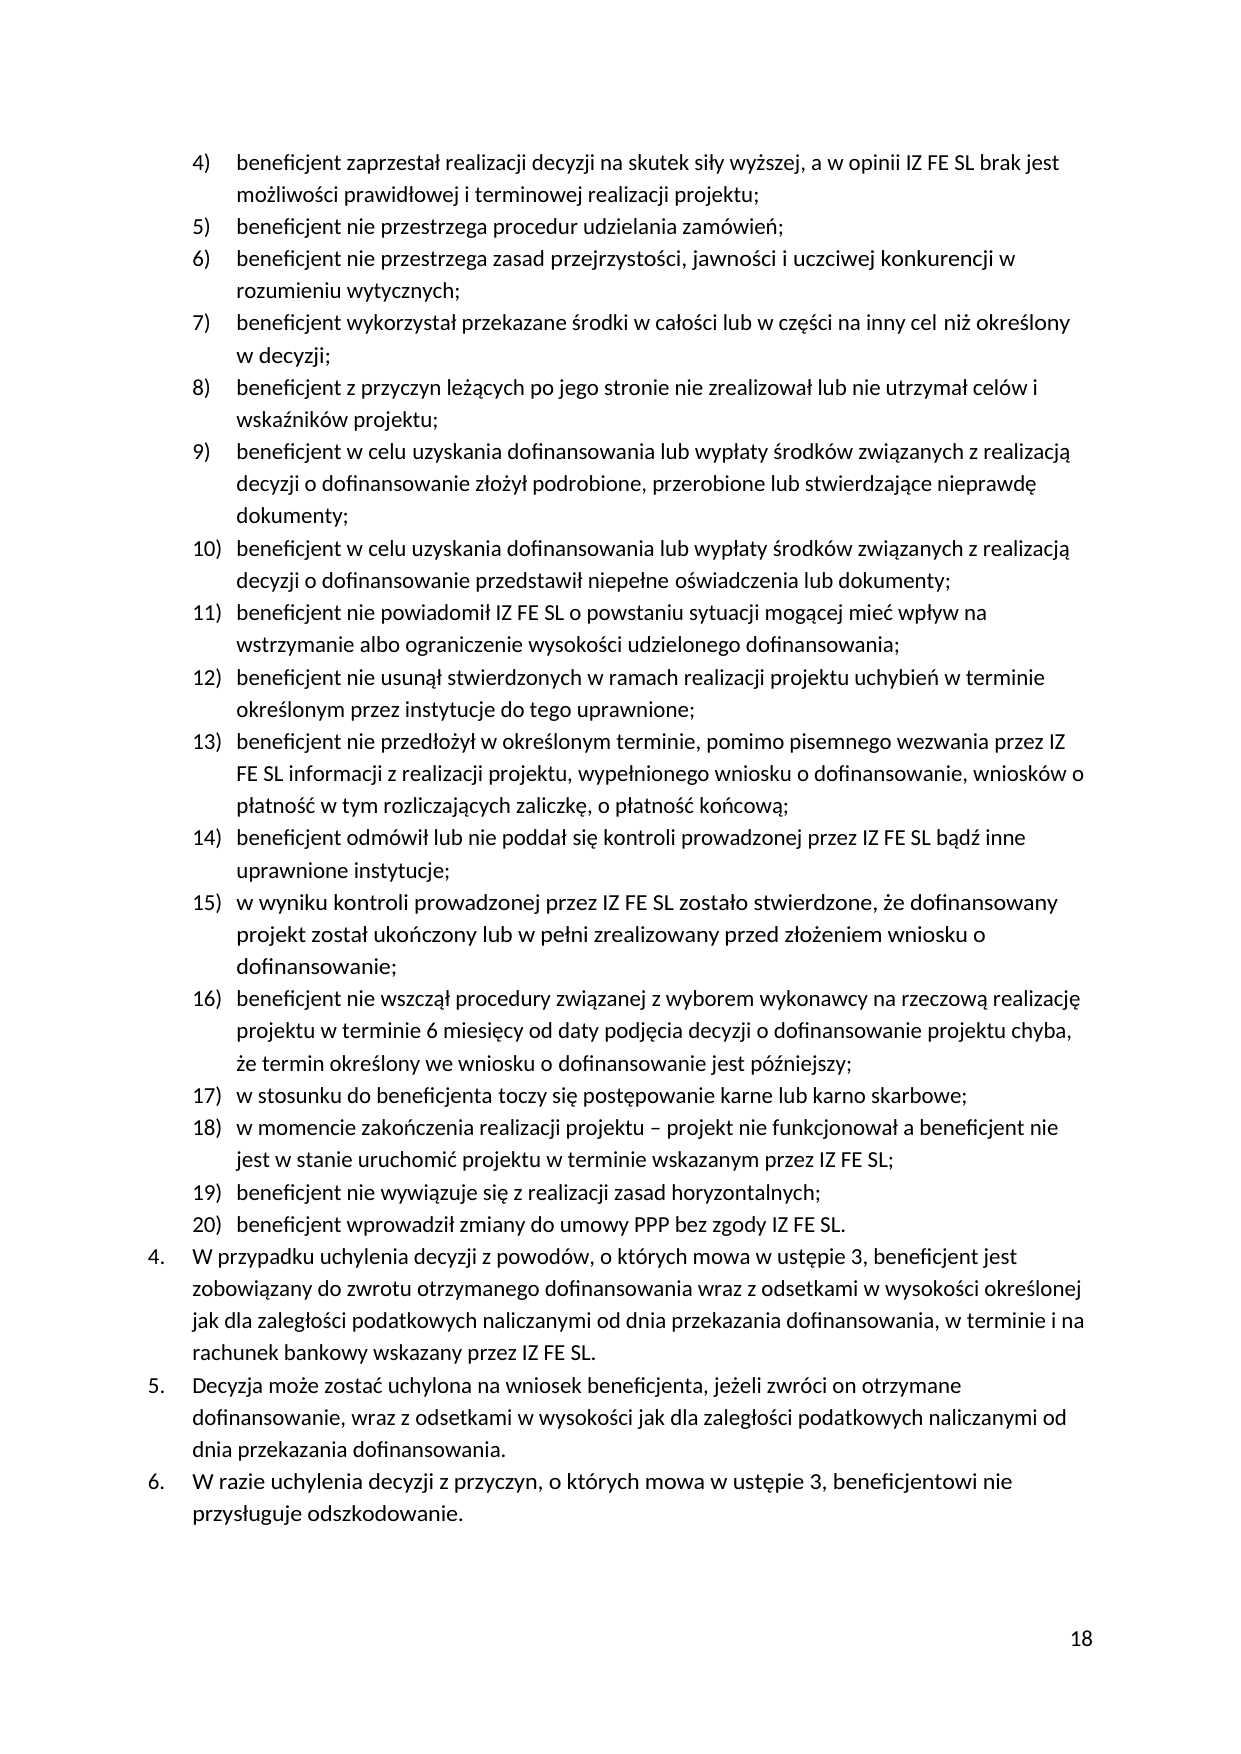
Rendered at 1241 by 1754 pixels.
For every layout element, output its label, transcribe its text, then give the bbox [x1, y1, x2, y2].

list beneficjent nie wywiązuje się z realizacji zasad horyzontalnych; [192, 1178, 1093, 1206]
list beneficjent nie przedłożył w określonym terminie, pomimo pisemnego wezwania przez IZ FE SL informacji z realizacji projektu, wypełnionego wniosku o dofinansowanie, wniosków o płatność w tym rozliczających zaliczkę, o płatność końcową; [192, 727, 1093, 819]
list beneficjent w celu uzyskania dofinansowania lub wypłaty środków związanych z realizacją decyzji o dofinansowanie złożył podrobione, przerobione lub stwierdzające nieprawdę dokumenty; [192, 437, 1093, 530]
list beneficjent nie wszczął procedury związanej z wyborem wykonawcy na rzeczową realizację projektu w terminie 6 miesięcy od daty podjęcia decyzji o dofinansowanie projektu chyba, że termin określony we wniosku o dofinansowanie jest późniejszy; [192, 984, 1093, 1077]
list Decyzja może zostać uchylona na wniosek beneficjenta, jeżeli zwróci on otrzymane dofinansowanie, wraz z odsetkami w wysokości jak dla zaległości podatkowych naliczanymi od dnia przekazania dofinansowania. [148, 1371, 1093, 1463]
list W razie uchylenia decyzji z przyczyn, o których mowa w ustępie 3, beneficjentowi nie przysługuje odszkodowanie. [148, 1467, 1093, 1527]
list beneficjent nie przestrzega procedur udzielania zamówień; [192, 212, 1093, 240]
list beneficjent z przyczyn leżących po jego stronie nie zrealizował lub nie utrzymał celów i wskaźników projektu; [192, 373, 1093, 433]
list W przypadku uchylenia decyzji z powodów, o których mowa w ustępie 3, beneficjent jest zobowiązany do zwrotu otrzymanego dofinansowania wraz z odsetkami w wysokości określonej jak dla zaległości podatkowych naliczanymi od dnia przekazania dofinansowania, w terminie i na rachunek bankowy wskazany przez IZ FE SL. [148, 1242, 1093, 1367]
list beneficjent zaprzestał realizacji decyzji na skutek siły wyższej, a w opinii IZ FE SL brak jest możliwości prawidłowej i terminowej realizacji projektu; [192, 148, 1093, 208]
list beneficjent wykorzystał przekazane środki w całości lub w części na inny cel niż określony w decyzji; [192, 308, 1093, 369]
list w momencie zakończenia realizacji projektu – projekt nie funkcjonował a beneficjent nie jest w stanie uruchomić projektu w terminie wskazanym przez IZ FE SL; [192, 1113, 1093, 1173]
list beneficjent w celu uzyskania dofinansowania lub wypłaty środków związanych z realizacją decyzji o dofinansowanie przedstawił niepełne oświadczenia lub dokumenty; [192, 534, 1093, 594]
list beneficjent nie usunął stwierdzonych w ramach realizacji projektu uchybień w terminie określonym przez instytucje do tego uprawnione; [192, 663, 1093, 723]
list w wyniku kontroli prowadzonej przez IZ FE SL zostało stwierdzone, że dofinansowany projekt został ukończony lub w pełni zrealizowany przed złożeniem wniosku o dofinansowanie; [192, 888, 1093, 980]
list beneficjent nie przestrzega zasad przejrzystości, jawności i uczciwej konkurencji w rozumieniu wytycznych; [192, 244, 1093, 304]
list beneficjent odmówił lub nie poddał się kontroli prowadzonej przez IZ FE SL bądź inne uprawnione instytucje; [192, 823, 1093, 884]
list beneficjent wprowadził zmiany do umowy PPP bez zgody IZ FE SL. [192, 1210, 1093, 1238]
list w stosunku do beneficjenta toczy się postępowanie karne lub karno skarbowe; [192, 1081, 1093, 1109]
list beneficjent nie powiadomił IZ FE SL o powstaniu sytuacji mogącej mieć wpływ na wstrzymanie albo ograniczenie wysokości udzielonego dofinansowania; [192, 598, 1093, 658]
